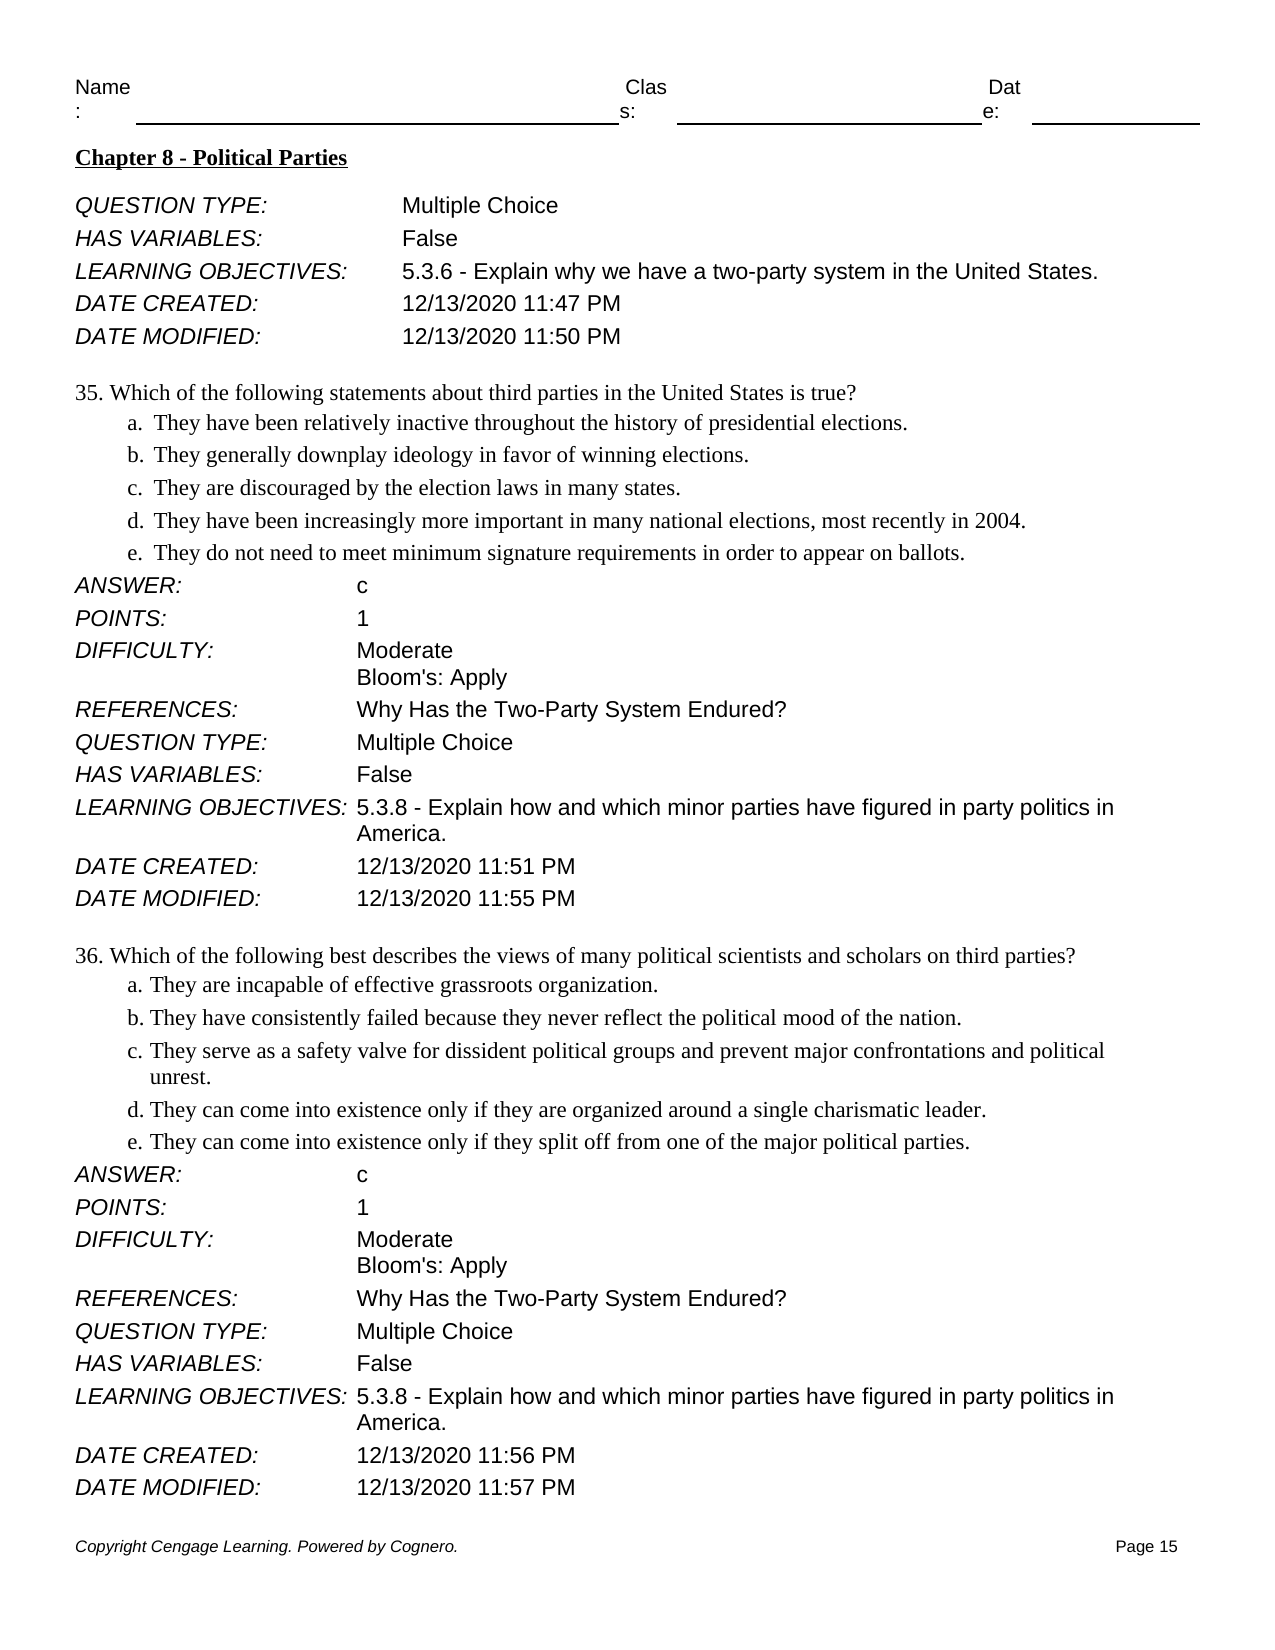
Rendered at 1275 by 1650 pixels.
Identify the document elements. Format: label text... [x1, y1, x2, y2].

table_header 35. Which of the following statements about third parties in the United States is true? [75, 379, 1200, 915]
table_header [75, 189, 1200, 352]
table_header 36. Which of the following best describes the views of many political scientists and scholars on third parties? [75, 942, 1200, 1504]
